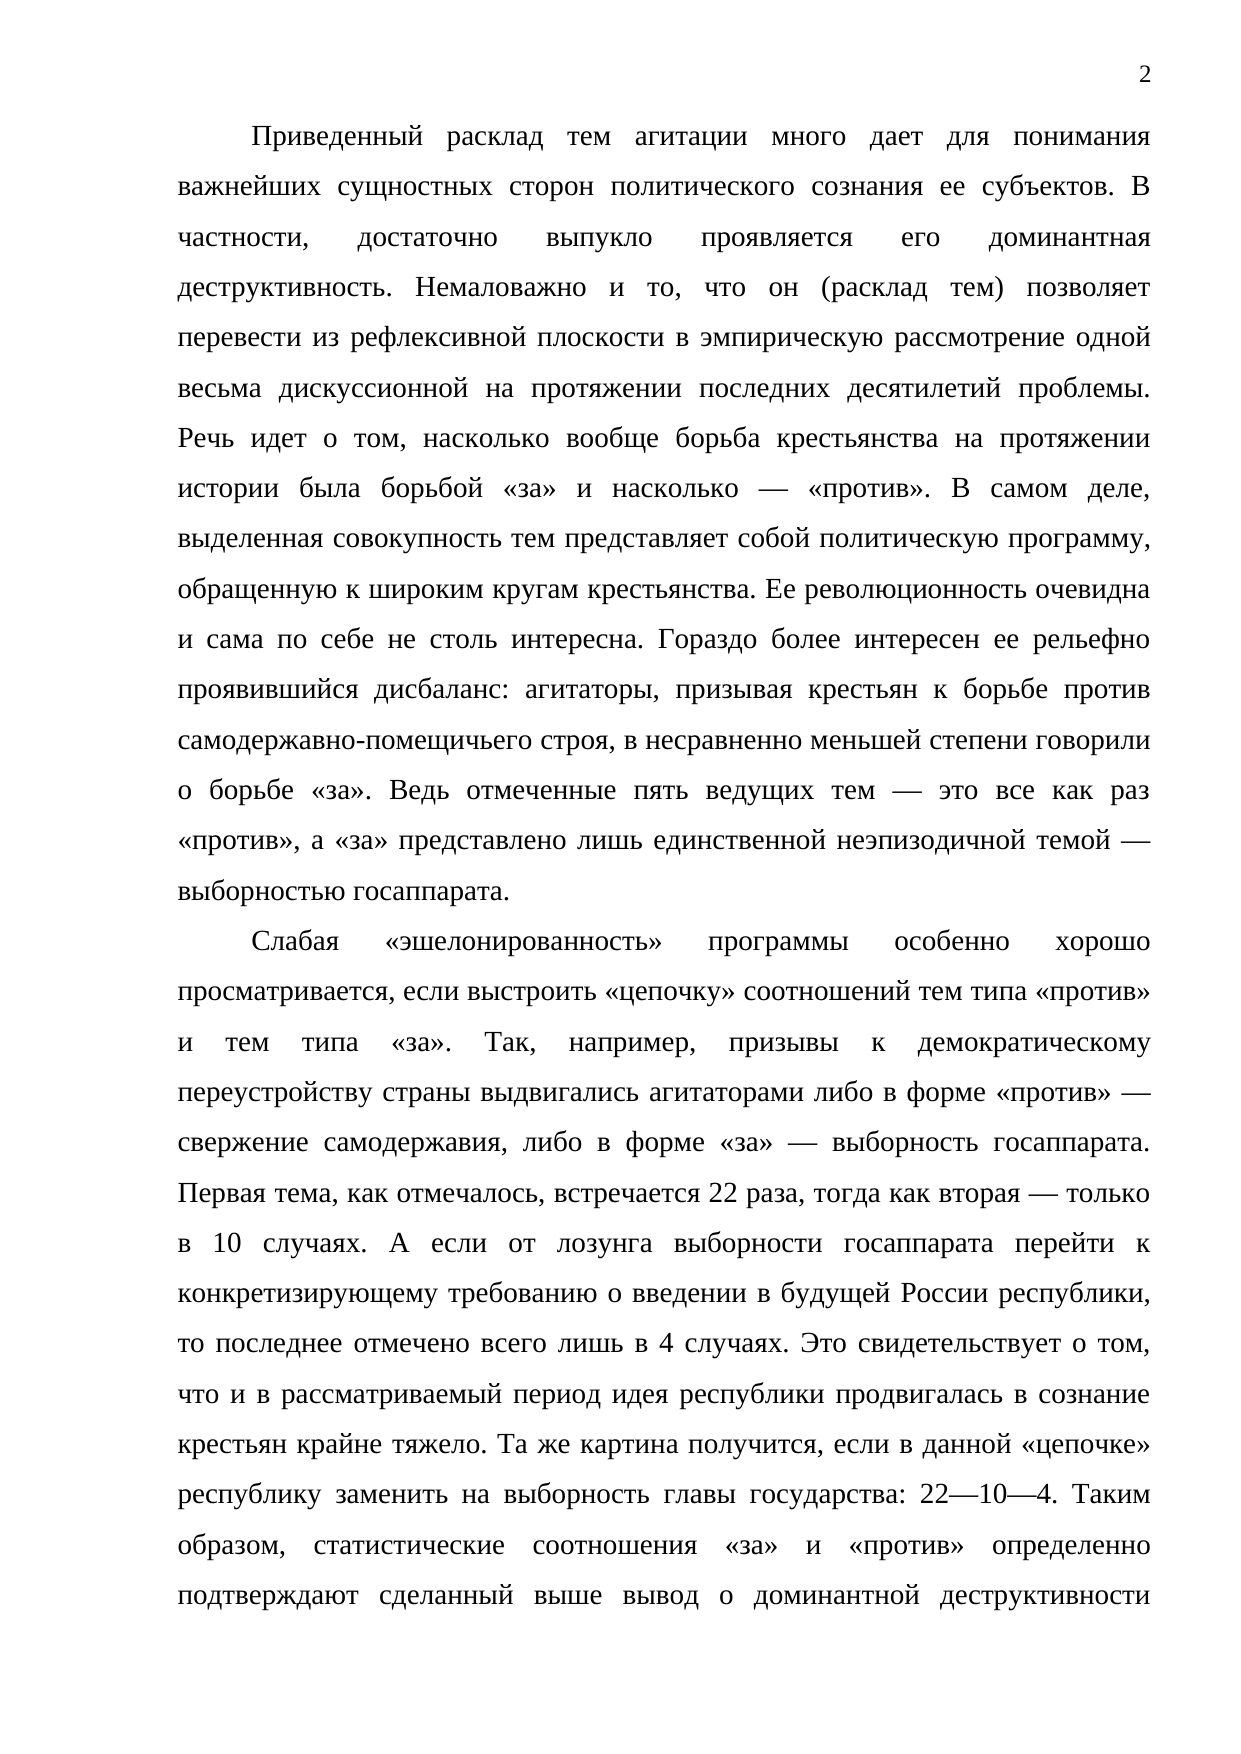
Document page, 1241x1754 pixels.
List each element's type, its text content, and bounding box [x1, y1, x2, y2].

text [177, 923, 1152, 1611]
text Приведенный расклад тем агитации много дает для понимания важнейших сущностных сторон политического сознания ее субъектов. В частности, достаточно выпукло проявляется его доминантная деструктивность. Немаловажно и то, что он (расклад тем) позволяет перевести из рефлексивной плоскости в эмпирическую рассмотрение одной весьма дискуссионной на протяжении последних десятилетий проблемы. Речь идет о том, насколько вообще борьба крестьянства на протяжении истории была борьбой «за» и насколько — «против». В самом деле, выделенная совокупность тем представляет собой политическую программу, обращенную к широким кругам крестьянства. Ее революционность очевидна и сама по себе не столь интересна. Гораздо более интересен ее рельефно проявившийся дисбаланс: агитаторы, призывая крестьян к борьбе против самодержавно-помещичьего строя, в несравненно меньшей степени говорили о борьбе «за». Ведь отмеченные пять ведущих тем — это все как раз «против», а «за» представлено лишь единственной неэпизодичной темой — выборностью госаппарата. [177, 118, 1152, 906]
